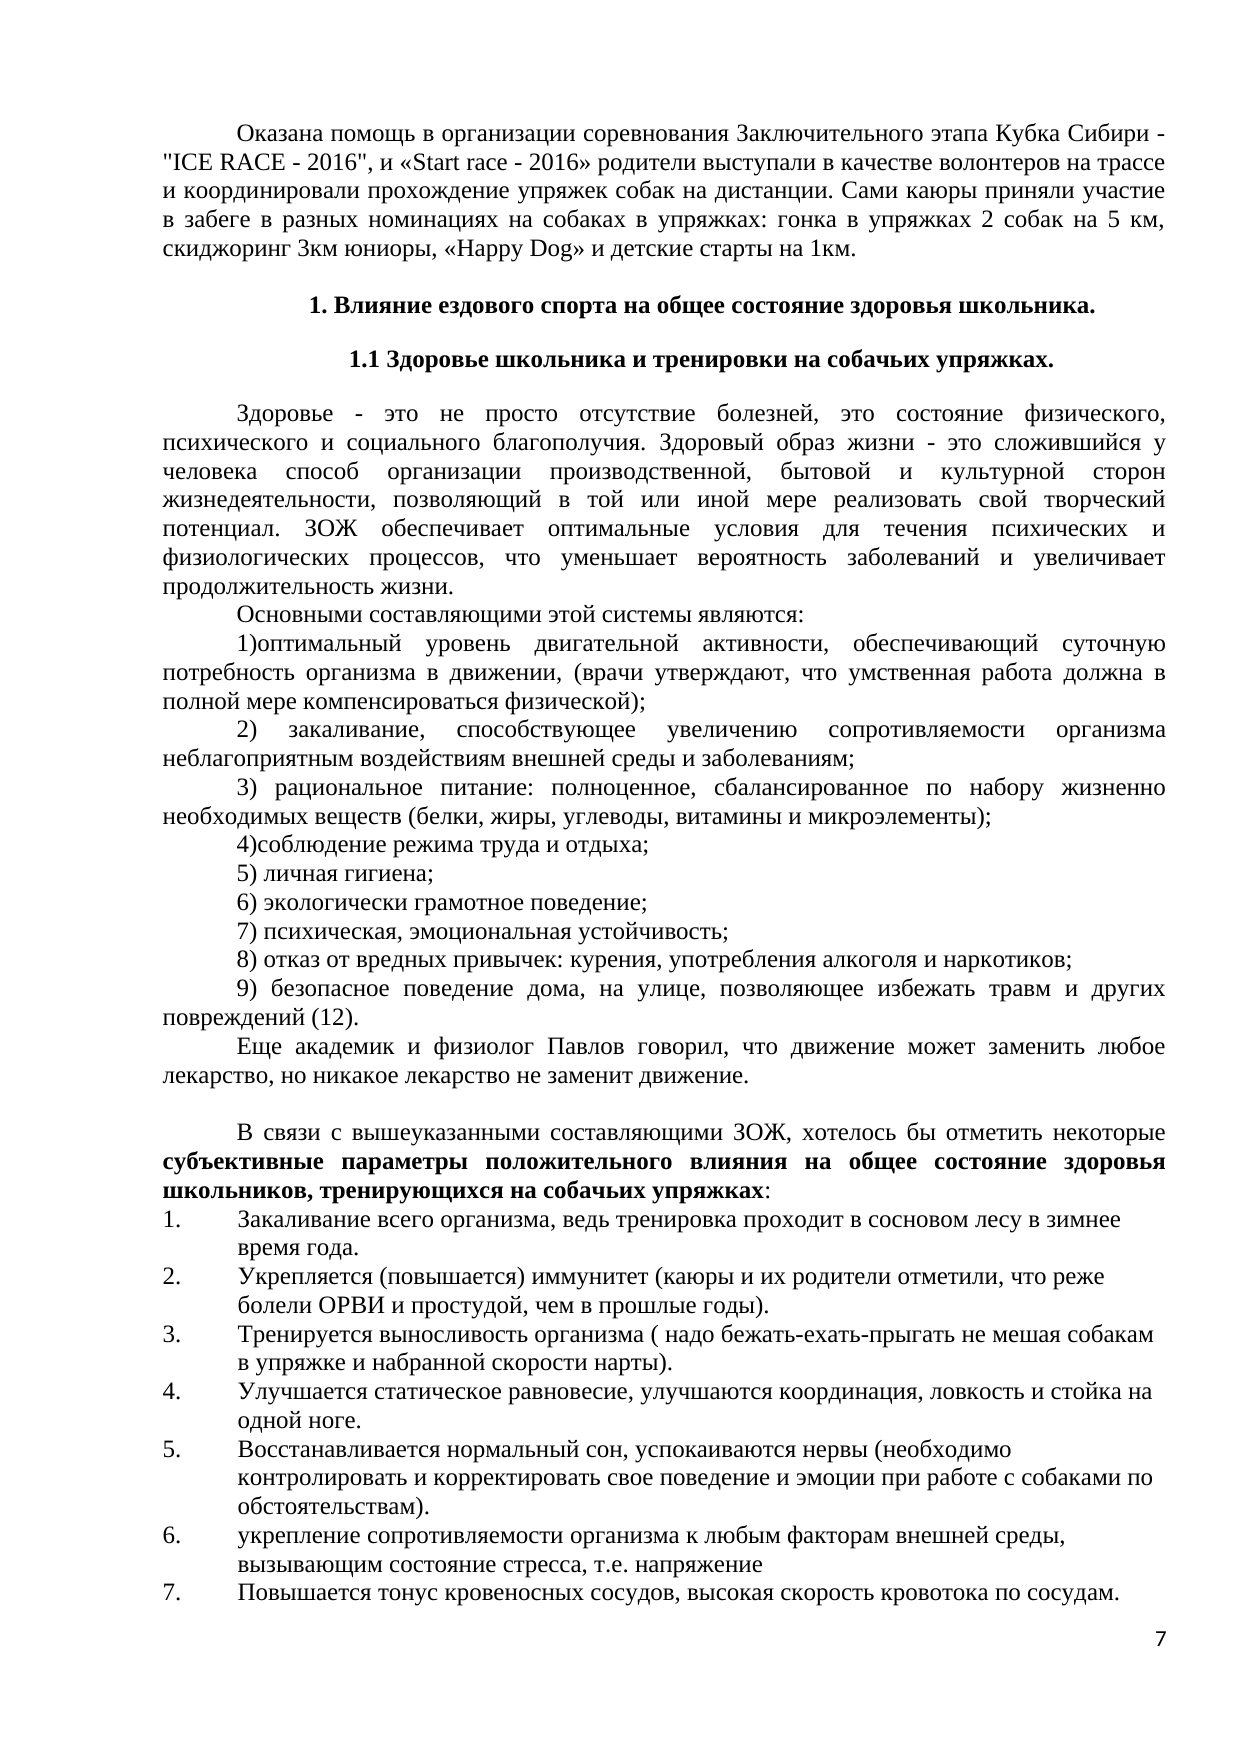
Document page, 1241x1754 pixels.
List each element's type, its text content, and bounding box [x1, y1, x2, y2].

list Повышается тонус кровеносных сосудов, высокая скорость кровотока по сосудам. [162, 1577, 1167, 1606]
text 9) безопасное поведение дома, на улице, позволяющее избежать травм и других повреждений (12). [162, 973, 1167, 1031]
text 7) психическая, эмоциональная устойчивость; [162, 916, 1167, 944]
text 6) экологически грамотное поведение; [162, 887, 1167, 916]
list Укрепляется (повышается) иммунитет (каюры и их родители отметили, что реже болели ОРВИ и простудой, чем в прошлые годы). [162, 1261, 1167, 1319]
text 2) закаливание, способствующее увеличению сопротивляемости организма неблагоприятным воздействиям внешней среды и заболеваниям; [162, 714, 1167, 772]
list Улучшается статическое равновесие, улучшаются координация, ловкость и стойка на одной ноге. [162, 1376, 1167, 1434]
text 5) личная гигиена; [162, 858, 1167, 887]
text 8) отказ от вредных привычек: курения, употребления алкоголя и наркотиков; [162, 944, 1167, 973]
list Закаливание всего организма, ведь тренировка проходит в сосновом лесу в зимнее время года. [162, 1204, 1167, 1261]
list Тренируется выносливость организма ( надо бежать-ехать-прыгать не мешая собакам в упряжке и набранной скорости нарты). [162, 1319, 1167, 1376]
text Оказана помощь в организации соревнования Заключительного этапа Кубка Сибири - "ICE RACE - 2016", и «Start race - 2016» родители выступали в качестве волонтеров на трассе и координировали прохождение упряжек собак на дистанции. Сами каюры приняли участие в забеге в разных номинациях на собаках в упряжках: гонка в упряжках 2 собак на 5 км, скиджоринг 3км юниоры, «Happy Dog» и детские старты на 1км. [162, 118, 1167, 262]
list укрепление сопротивляемости организма к любым факторам внешней среды, вызывающим состояние стресса, т.е. напряжение [162, 1520, 1167, 1577]
text Здоровье - это не просто отсутствие болезней, это состояние физического, психического и социального благополучия. Здоровый образ жизни - это сложившийся у человека способ организации производственной, бытовой и культурной сторон жизнедеятельности, позволяющий в той или иной мере реализовать свой творческий потенциал. ЗОЖ обеспечивает оптимальные условия для течения психических и физиологических процессов, что уменьшает вероятность заболеваний и увеличивает продолжительность жизни. [162, 398, 1167, 599]
text Основными составляющими этой системы являются: [162, 599, 1167, 628]
text 3) рациональное питание: полноценное, сбалансированное по набору жизненно необходимых веществ (белки, жиры, углеводы, витамины и микроэлементы); [162, 772, 1167, 829]
text 1)оптимальный уровень двигательной активности, обеспечивающий суточную потребность организма в движении, (врачи утверждают, что умственная работа должна в полной мере компенсироваться физической); [162, 628, 1167, 714]
text 4)соблюдение режима труда и отдыха; [162, 829, 1167, 858]
text В связи с вышеуказанными составляющими ЗОЖ, хотелось бы отметить некоторые субъективные параметры положительного влияния на общее состояние здоровья школьников, тренирующихся на собачьих упряжках: [162, 1117, 1167, 1204]
text 1.1 Здоровье школьника и тренировки на собачьих упряжках. [162, 344, 1167, 373]
text Еще академик и физиолог Павлов говорил, что движение может заменить любое лекарство, но никакое лекарство не заменит движение. [162, 1031, 1167, 1089]
text 1. Влияние ездового спорта на общее состояние здоровья школьника. [237, 291, 1167, 319]
list Восстанавливается нормальный сон, успокаиваются нервы (необходимо контролировать и корректировать свое поведение и эмоции при работе с собаками по обстоятельствам). [162, 1434, 1167, 1520]
